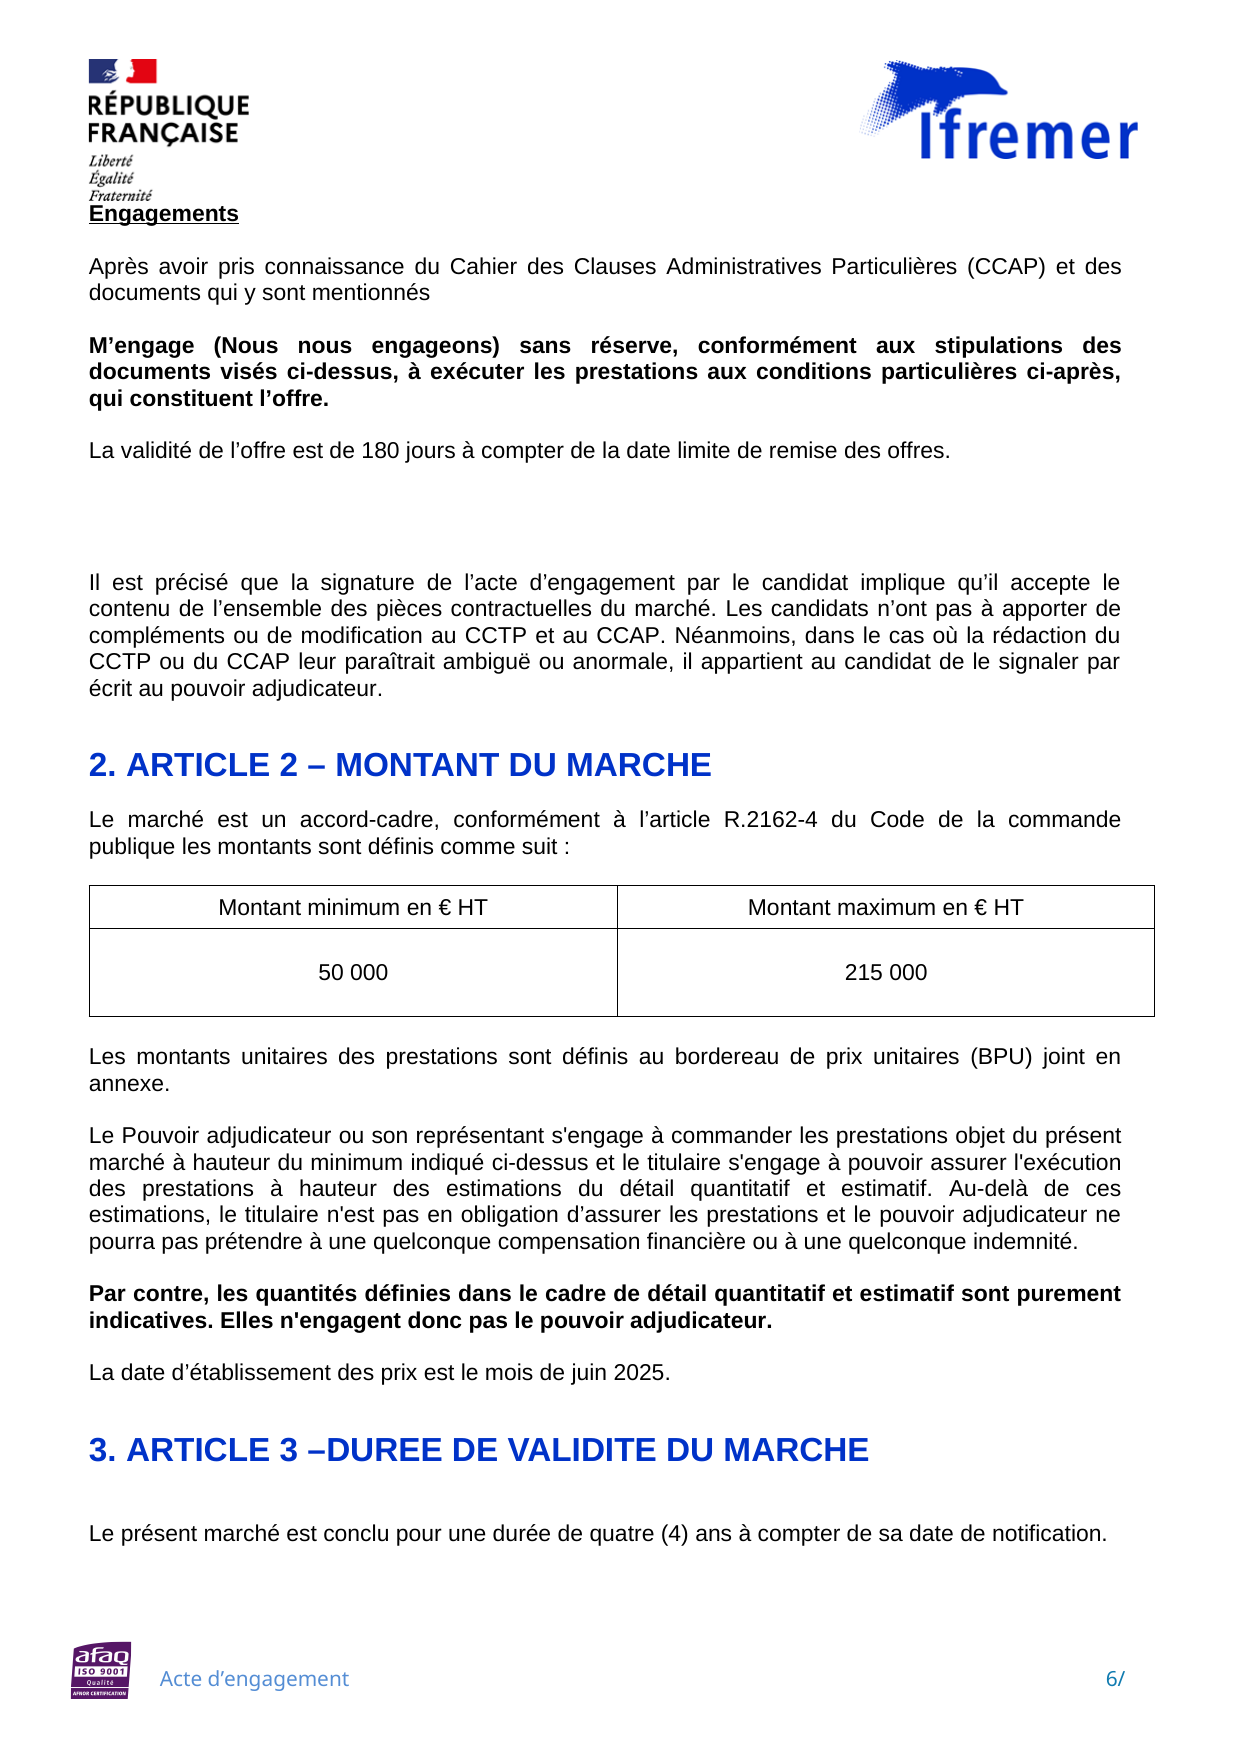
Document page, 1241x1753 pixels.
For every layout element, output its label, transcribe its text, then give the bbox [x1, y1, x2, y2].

picture [88, 59, 249, 201]
text M’engage (Nous nous engageons) sans réserve, conformément aux stipulations des documents visés ci-dessus, à exécuter les prestations aux conditions particulières ci-après, qui constituent l’offre. [89, 332, 1122, 411]
text La date d’établissement des prix est le mois de juin 2025. [89, 1359, 1122, 1386]
text Le marché est un accord-cadre, conformément à l’article R.2162-4 du Code de la commande publique les montants sont définis comme suit : [89, 806, 1122, 859]
table_header Montant minimum en € HT [90, 886, 617, 928]
text Le présent marché est conclu pour une durée de quatre (4) ans à compter de sa date de notification. [89, 1520, 1122, 1546]
table_cell 50 000 [90, 929, 617, 1016]
table_header Montant maximum en € HT [618, 886, 1154, 928]
text Le Pouvoir adjudicateur ou son représentant s'engage à commander les prestations objet du présent marché à hauteur du minimum indiqué ci-dessus et le titulaire s'engage à pouvoir assurer l'exécution des prestations à hauteur des estimations du détail quantitatif et estimatif. Au-delà de ces estimations, le titulaire n'est pas en obligation d’assurer les prestations et le pouvoir adjudicateur ne pourra pas prétendre à une quelconque compensation financière ou à une quelconque indemnité. [89, 1122, 1122, 1254]
text Les montants unitaires des prestations sont définis au bordereau de prix unitaires (BPU) joint en annexe. [89, 1043, 1122, 1096]
list ARTICLE 3 –DUREE DE VALIDITE DU MARCHE [89, 1439, 1122, 1467]
picture [859, 60, 1138, 159]
list ARTICLE 2 – MONTANT DU MARCHE [89, 754, 1122, 781]
text Il est précisé que la signature de l’acte d’engagement par le candidat implique qu’il accepte le contenu de l’ensemble des pièces contractuelles du marché. Les candidats n’ont pas à apporter de compléments ou de modification au CCTP et au CCAP. Néanmoins, dans le cas où la rédaction du CCTP ou du CCAP leur paraîtrait ambiguë ou anormale, il appartient au candidat de le signaler par écrit au pouvoir adjudicateur. [89, 569, 1122, 701]
picture [70, 1641, 132, 1699]
text La validité de l’offre est de 180 jours à compter de la date limite de remise des offres. [89, 437, 1122, 464]
table_cell 215 000 [618, 929, 1154, 1016]
text Engagements [89, 200, 1122, 226]
text Par contre, les quantités définies dans le cadre de détail quantitatif et estimatif sont purement indicatives. Elles n'engagent donc pas le pouvoir adjudicateur. [89, 1280, 1122, 1333]
text Après avoir pris connaissance du Cahier des Clauses Administratives Particulières (CCAP) et des documents qui y sont mentionnés [89, 253, 1122, 306]
